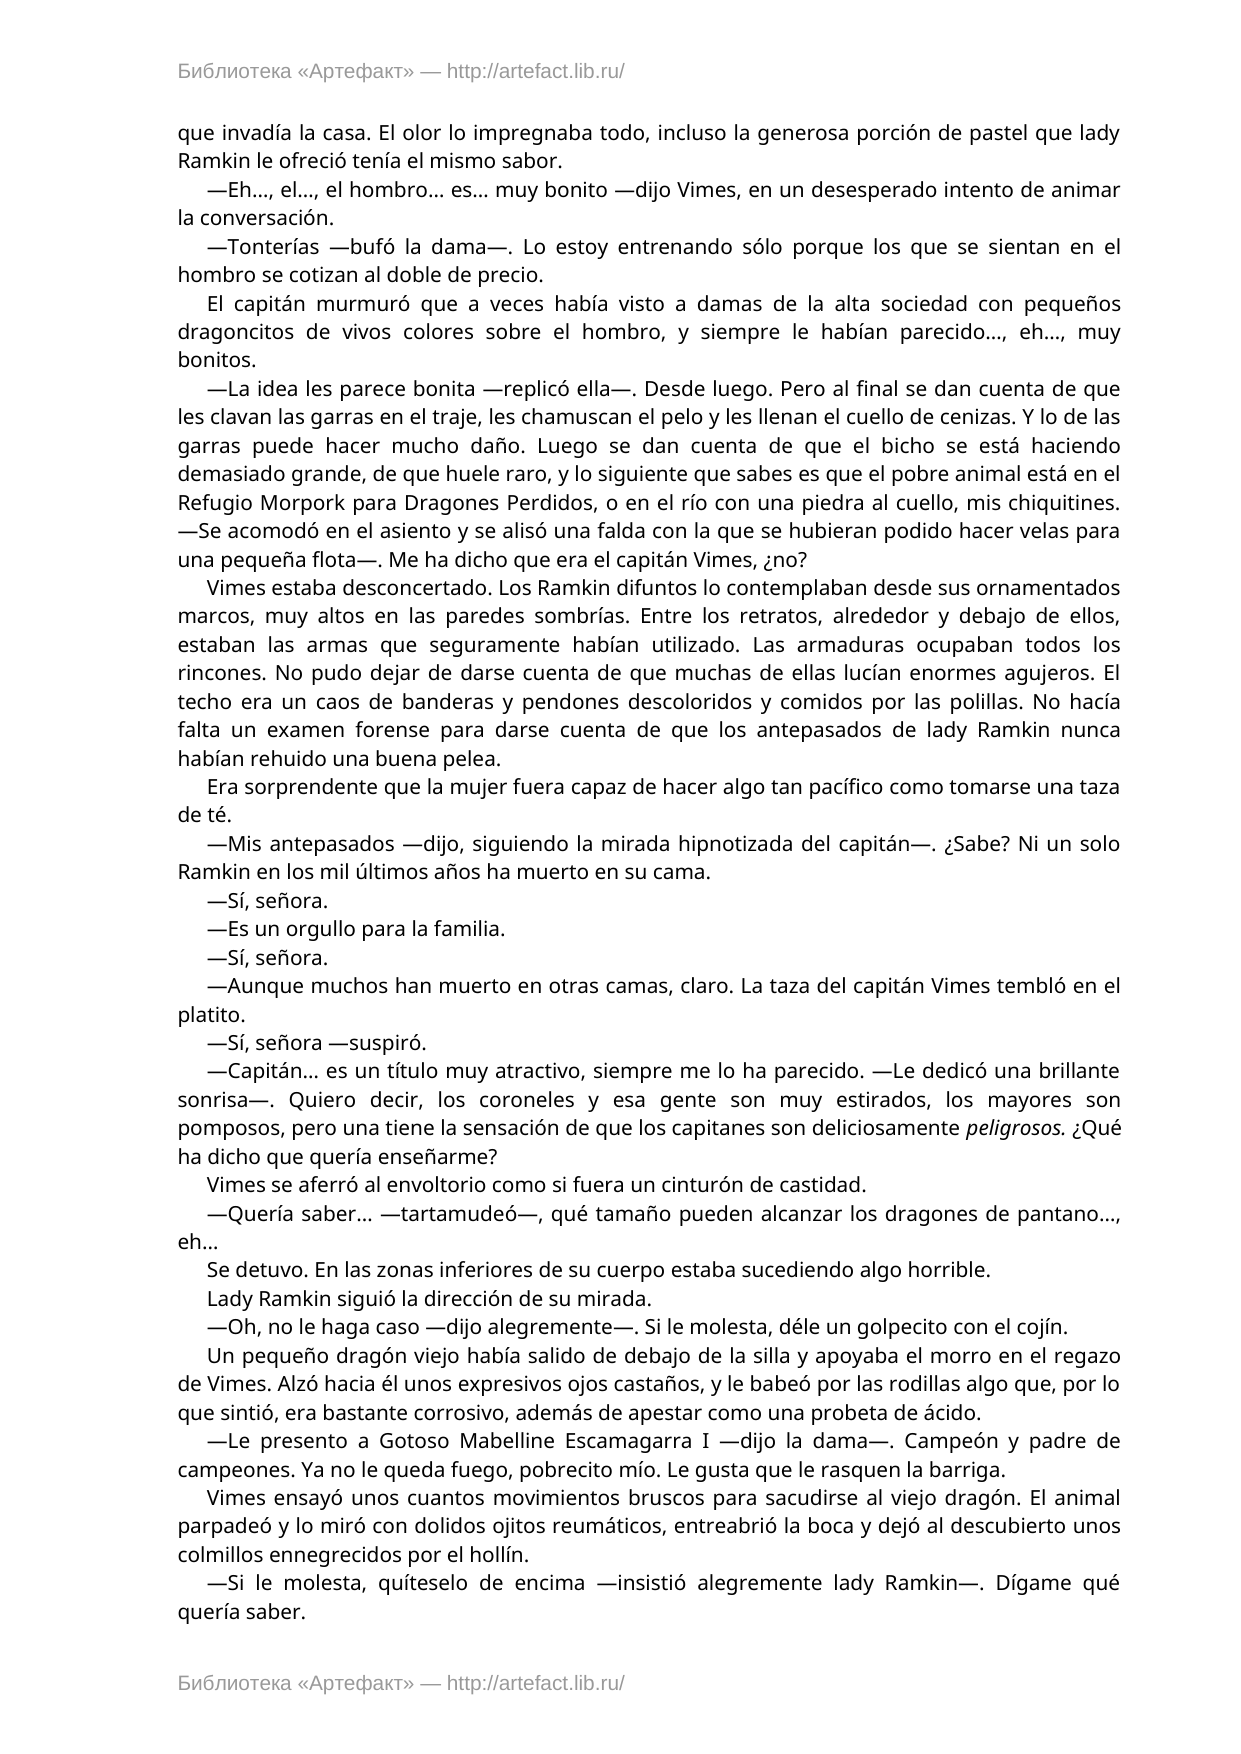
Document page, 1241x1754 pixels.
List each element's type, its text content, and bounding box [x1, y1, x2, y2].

text —Tonterías —bufó la dama—. Lo estoy entrenando sólo porque los que se sientan en el hombro se cotizan al doble de precio. [177, 232, 1122, 289]
text Vimes ensayó unos cuantos movimientos bruscos para sacudirse al viejo dragón. El animal parpadeó y lo miró con dolidos ojitos reumáticos, entreabrió la boca y dejó al descubierto unos colmillos ennegrecidos por el hollín. [177, 1483, 1122, 1568]
text —Si le molesta, quíteselo de encima —insistió alegremente lady Ramkin—. Dígame qué quería saber. [177, 1568, 1122, 1625]
text —Eh…, el…, el hombro… es… muy bonito —dijo Vimes, en un desesperado intento de animar la conversación. [177, 175, 1122, 232]
text Un pequeño dragón viejo había salido de debajo de la silla y apoyaba el morro en el regazo de Vimes. Alzó hacia él unos expresivos ojos castaños, y le babeó por las rodillas algo que, por lo que sintió, era bastante corrosivo, además de apestar como una probeta de ácido. [177, 1341, 1122, 1426]
text Lady Ramkin siguió la dirección de su mirada. [177, 1284, 1122, 1312]
text —Es un orgullo para la familia. [177, 914, 1122, 943]
text Vimes se aferró al envoltorio como si fuera un cinturón de castidad. [177, 1170, 1122, 1199]
text —Capitán… es un título muy atractivo, siempre me lo ha parecido. —Le dedicó una brillante sonrisa—. Quiero decir, los coroneles y esa gente son muy estirados, los mayores son pomposos, pero una tiene la sensación de que los capitanes son deliciosamente peligrosos. ¿Qué ha dicho que quería enseñarme? [177, 1057, 1122, 1170]
text —Sí, señora. [177, 943, 1122, 971]
text —Sí, señora —suspiró. [177, 1028, 1122, 1057]
text —Quería saber… —tartamudeó—, qué tamaño pueden alcanzar los dragones de pantano…, eh… [177, 1199, 1122, 1256]
text —Le presento a Gotoso Mabelline Escamagarra I —dijo la dama—. Campeón y padre de campeones. Ya no le queda fuego, pobrecito mío. Le gusta que le rasquen la barriga. [177, 1426, 1122, 1483]
text —Oh, no le haga caso —dijo alegremente—. Si le molesta, déle un golpecito con el cojín. [177, 1312, 1122, 1341]
text —Sí, señora. [177, 886, 1122, 914]
text Era sorprendente que la mujer fuera capaz de hacer algo tan pacífico como tomarse una taza de té. [177, 772, 1122, 829]
text —Mis antepasados —dijo, siguiendo la mirada hipnotizada del capitán—. ¿Sabe? Ni un solo Ramkin en los mil últimos años ha muerto en su cama. [177, 829, 1122, 886]
text Se detuvo. En las zonas inferiores de su cuerpo estaba sucediendo algo horrible. [177, 1256, 1122, 1284]
text —La idea les parece bonita —replicó ella—. Desde luego. Pero al final se dan cuenta de que les clavan las garras en el traje, les chamuscan el pelo y les llenan el cuello de cenizas. Y lo de las garras puede hacer mucho daño. Luego se dan cuenta de que el bicho se está haciendo demasiado grande, de que huele raro, y lo siguiente que sabes es que el pobre animal está en el Refugio Morpork para Dragones Perdidos, o en el río con una piedra al cuello, mis chiquitines. —Se acomodó en el asiento y se alisó una falda con la que se hubieran podido hacer velas para una pequeña flota—. Me ha dicho que era el capitán Vimes, ¿no? [177, 374, 1122, 573]
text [177, 118, 1122, 175]
text El capitán murmuró que a veces había visto a damas de la alta sociedad con pequeños dragoncitos de vivos colores sobre el hombro, y siempre le habían parecido…, eh…, muy bonitos. [177, 289, 1122, 374]
text Vimes estaba desconcertado. Los Ramkin difuntos lo contemplaban desde sus ornamentados marcos, muy altos en las paredes sombrías. Entre los retratos, alrededor y debajo de ellos, estaban las armas que seguramente habían utilizado. Las armaduras ocupaban todos los rincones. No pudo dejar de darse cuenta de que muchas de ellas lucían enormes agujeros. El techo era un caos de banderas y pendones descoloridos y comidos por las polillas. No hacía falta un examen forense para darse cuenta de que los antepasados de lady Ramkin nunca habían rehuido una buena pelea. [177, 573, 1122, 772]
text —Aunque muchos han muerto en otras camas, claro. La taza del capitán Vimes tembló en el platito. [177, 971, 1122, 1028]
